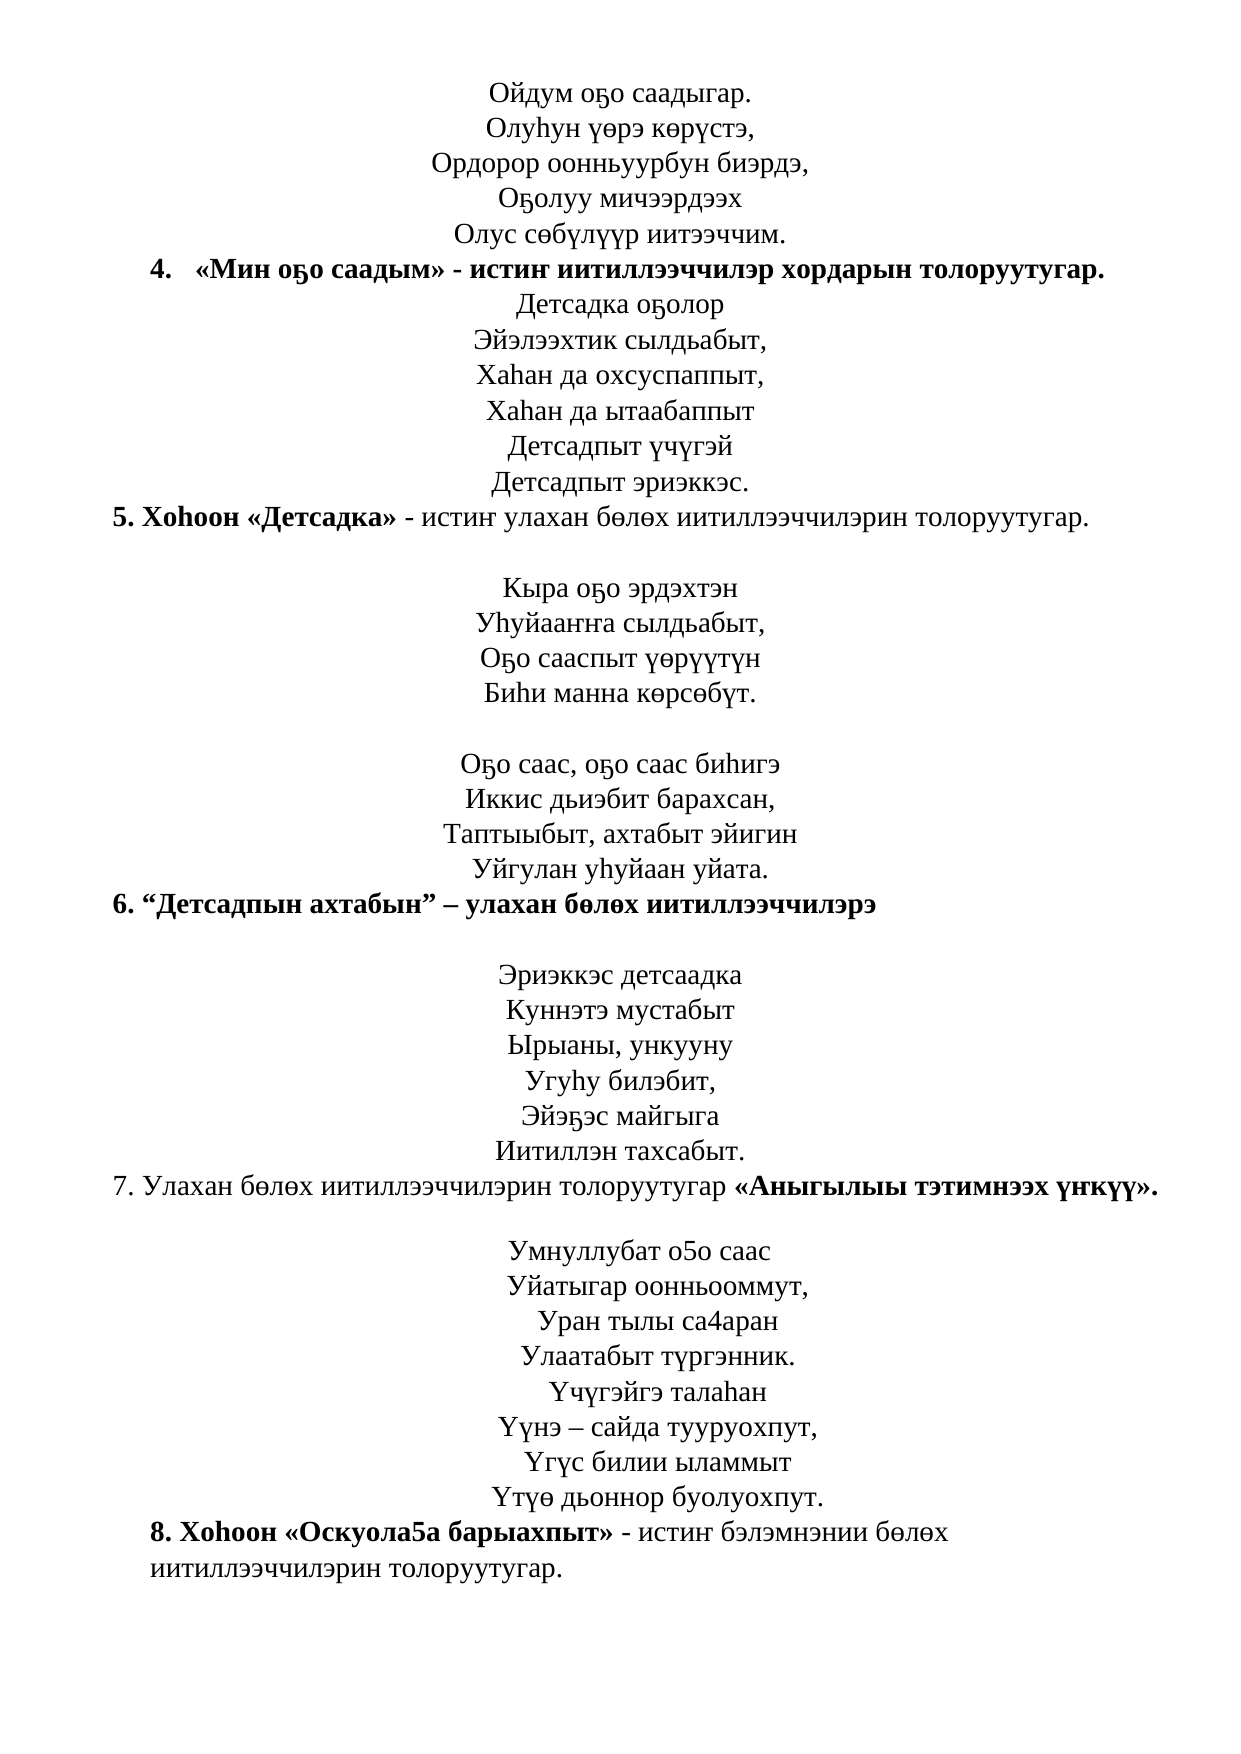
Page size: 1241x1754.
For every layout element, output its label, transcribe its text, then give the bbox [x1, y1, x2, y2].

list 8. Хоһоон «Оскуола5а барыахпыт» - истиҥ бэлэмнэнии бөлөх иитиллээччилэрин толоруутугар. [150, 1514, 1165, 1583]
text Куннэтэ мустабыт [75, 992, 1165, 1026]
text Эйэлээхтик сылдьабыт, [75, 322, 1165, 355]
text Таптыыбыт, ахтабыт эйигин [75, 816, 1165, 850]
text Оҕо саас, оҕо саас биһигэ [75, 746, 1165, 779]
list Уран тылы са4аран [150, 1303, 1165, 1337]
text Уһуйааҥҥа сылдьабыт, [75, 605, 1165, 638]
text Ордорор оонньуурбун биэрдэ, [75, 145, 1165, 179]
text Детсадпыт эриэккэс. [75, 464, 1165, 497]
text Эйэҕэс майгыга [75, 1098, 1165, 1131]
text Иккис дьиэбит барахсан, [75, 781, 1165, 814]
text Уйгулан уһуйаан уйата. [75, 851, 1165, 885]
text Детсадка оҕолор [75, 286, 1165, 320]
text Угуhу билэбит, [75, 1063, 1165, 1096]
list Улаатабыт түргэнник. [150, 1338, 1165, 1372]
list Умнуллубат о5о саас [150, 1233, 1165, 1266]
text Олус сөбүлүүр иитээччим. [75, 216, 1165, 249]
text 6. “Детсадпын ахтабын” – улахан бөлөх иитиллээччилэрэ [112, 887, 1165, 920]
text Оҕолуу мичээрдээх [75, 181, 1165, 214]
list Уйатыгар оонньооммут, [150, 1268, 1165, 1302]
list Үтүө дьоннор буолуохпут. [150, 1479, 1165, 1513]
text 7. Улахан бөлөх иитиллээччилэрин толоруутугар «Аныгылыы тэтимнээх үҥкүү». [112, 1168, 1165, 1202]
list Үүнэ – сайда тууруохпут, [150, 1409, 1165, 1442]
text Кыра оҕо эрдэхтэн [75, 570, 1165, 603]
text Эриэккэс детсаадка [75, 957, 1165, 991]
text Иитиллэн тахсабыт. [75, 1133, 1165, 1167]
list Үчүгэйгэ талаһан [150, 1374, 1165, 1407]
text Хаһан да ытаабаппыт [75, 393, 1165, 426]
text Биһи манна көрсөбүт. [75, 675, 1165, 709]
list «Мин оҕо саадым» - истиҥ иитиллээччилэр хордарын толоруутугар. [150, 251, 1165, 284]
text Детсадпыт үчүгэй [75, 428, 1165, 462]
text 5. Хоһоон «Детсадка» - истиҥ улахан бөлөх иитиллээччилэрин толоруутугар. [112, 499, 1165, 533]
text Ырыаны, ункууну [75, 1027, 1165, 1061]
text Ойдум оҕо саадыгар. [75, 75, 1165, 108]
list Үгүс билии ыламмыт [150, 1444, 1165, 1478]
text Олуһун үөрэ көрүстэ, [75, 110, 1165, 144]
text Оҕо сааспыт үөрүүтүн [75, 640, 1165, 674]
text Хаһан да охсуспаппыт, [75, 357, 1165, 391]
